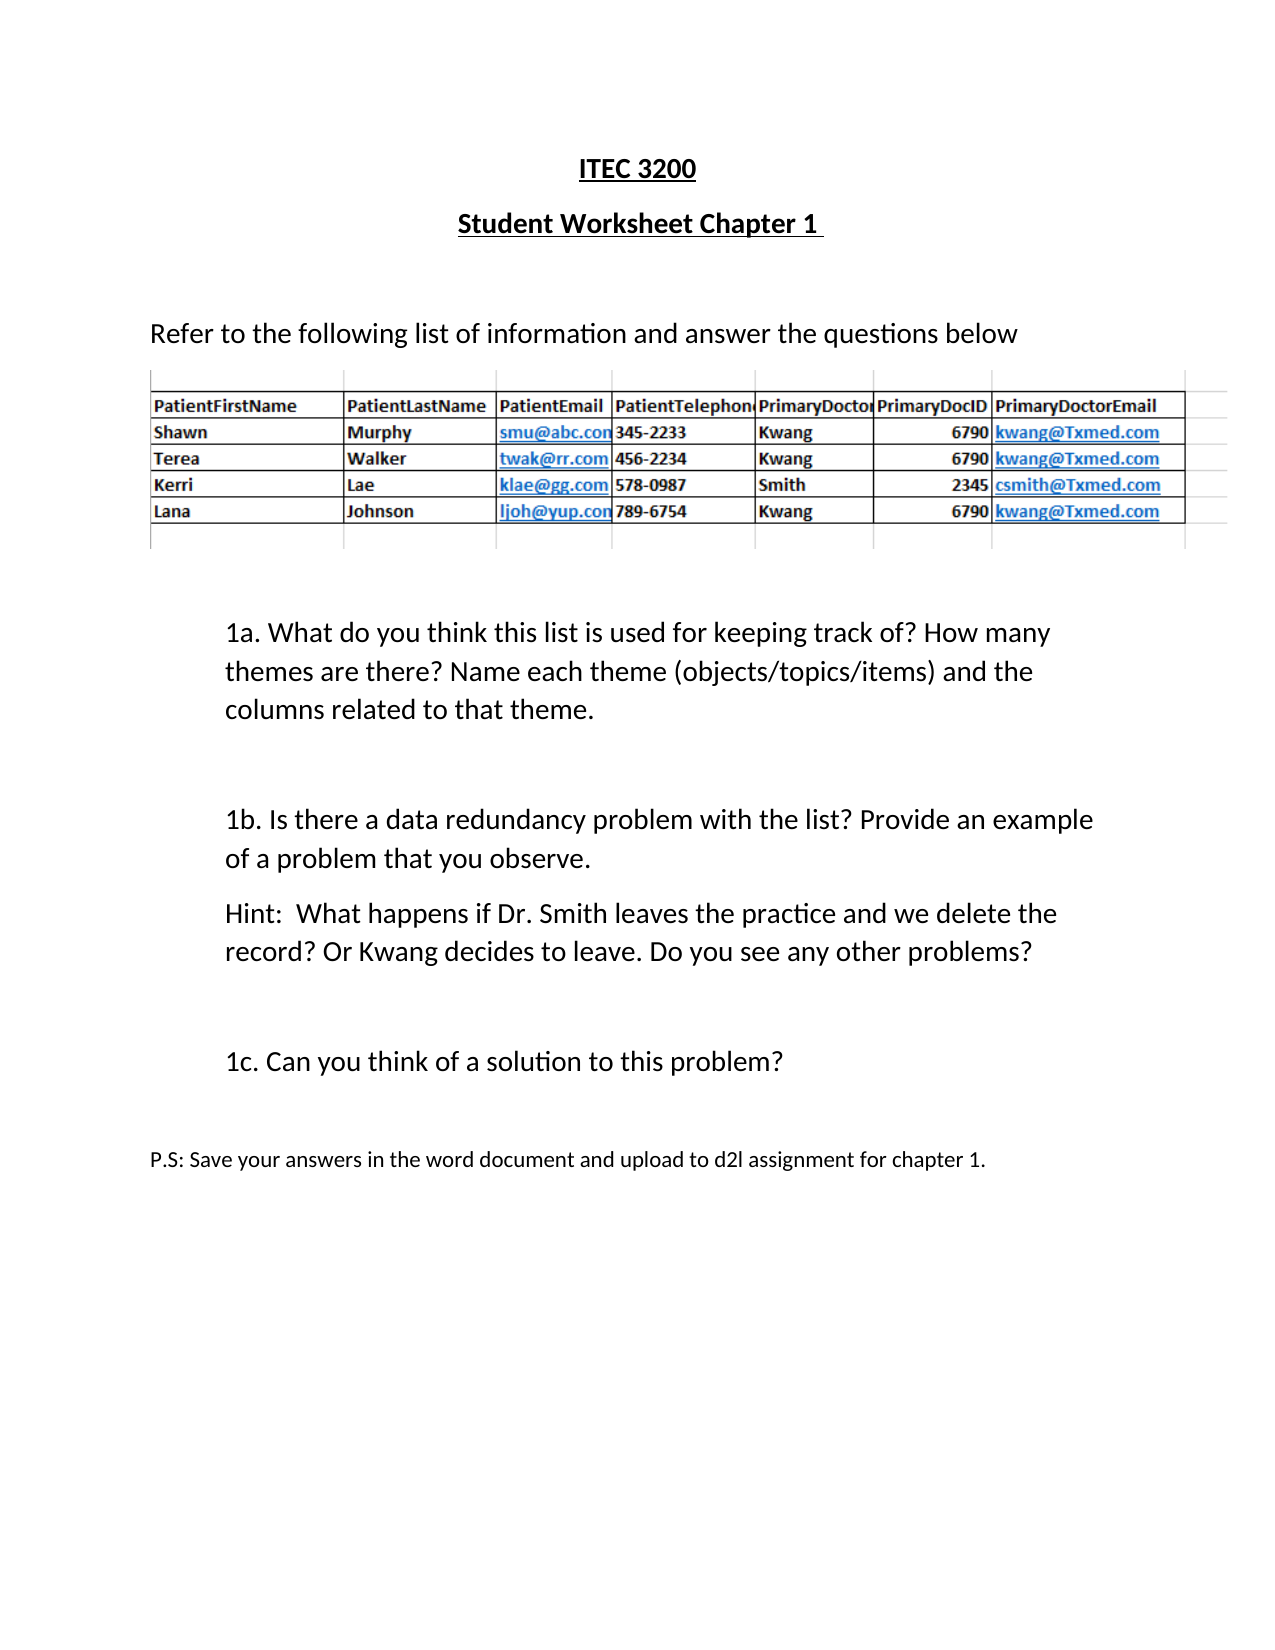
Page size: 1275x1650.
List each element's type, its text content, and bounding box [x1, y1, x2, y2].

text ITEC 3200 [150, 150, 1125, 186]
text Student Worksheet Chapter 1 [150, 205, 1125, 241]
text 1c. Can you think of a solution to this problem? [225, 1043, 1125, 1079]
text P.S: Save your answers in the word document and upload to d2l assignment for chapter 1. [150, 1146, 1125, 1173]
text Hint: What happens if Dr. Smith leaves the practice and we delete the record? Or Kwang decides to leave. Do you see any other problems? [225, 895, 1125, 969]
picture [150, 370, 1228, 549]
text 1b. Is there a data redundancy problem with the list? Provide an example of a problem that you observe. [225, 801, 1125, 875]
text 1a. What do you think this list is used for keeping track of? How many themes are there? Name each theme (objects/topics/items) and the columns related to that theme. [225, 614, 1125, 727]
text Refer to the following list of information and answer the questions below [150, 315, 1125, 351]
